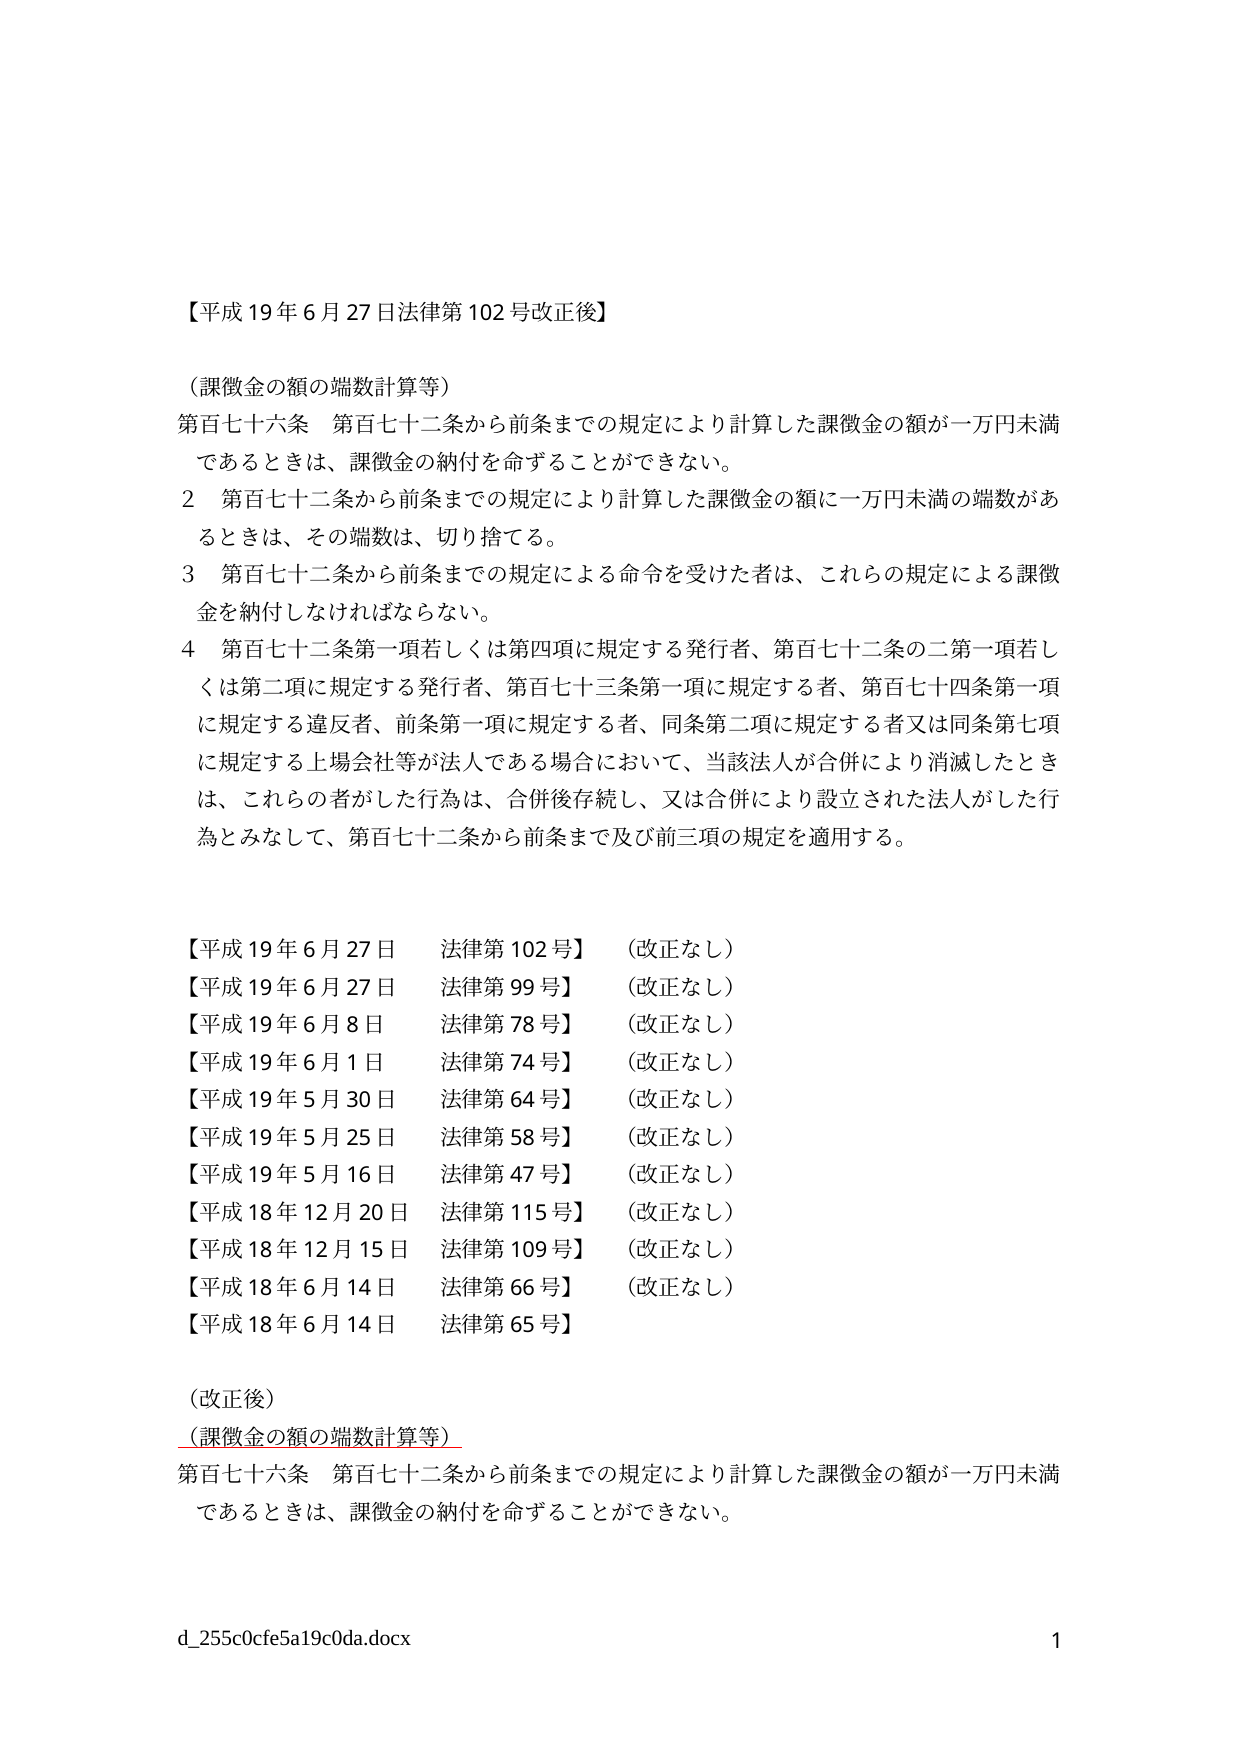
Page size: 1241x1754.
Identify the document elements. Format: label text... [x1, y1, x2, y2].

text 【平成19年5月16日 法律第47号】 （改正なし） [177, 1154, 1063, 1192]
text ２ 第百七十二条から前条までの規定により計算した課徴金の額に一万円未満の端数があるときは、その端数は、切り捨てる。 [177, 479, 1063, 554]
text 【平成19年6月27日法律第102号改正後】 [177, 292, 1063, 329]
text （課徴金の額の端数計算等） [177, 1417, 1063, 1454]
text 第百七十六条 第百七十二条から前条までの規定により計算した課徴金の額が一万円未満であるときは、課徴金の納付を命ずることができない。 [177, 404, 1063, 479]
text 【平成19年5月25日 法律第58号】 （改正なし） [177, 1117, 1063, 1154]
text （課徴金の額の端数計算等） [177, 367, 1063, 404]
text 【平成18年12月15日 法律第109号】 （改正なし） [177, 1229, 1063, 1267]
text （改正後） [177, 1379, 1063, 1417]
text 【平成19年6月27日 法律第102号】 （改正なし） [177, 929, 1063, 967]
text 【平成18年6月14日 法律第65号】 [177, 1304, 1063, 1342]
text 【平成19年6月1日 法律第74号】 （改正なし） [177, 1042, 1063, 1079]
text ４ 第百七十二条第一項若しくは第四項に規定する発行者、第百七十二条の二第一項若しくは第二項に規定する発行者、第百七十三条第一項に規定する者、第百七十四条第一項に規定する違反者、前条第一項に規定する者、同条第二項に規定する者又は同条第七項に規定する上場会社等が法人である場合において、当該法人が合併により消滅したときは、これらの者がした行為は、合併後存続し、又は合併により設立された法人がした行為とみなして、第百七十二条から前条まで及び前三項の規定を適用する。 [177, 629, 1063, 854]
text 【平成19年6月27日 法律第99号】 （改正なし） [177, 967, 1063, 1004]
text 第百七十六条 第百七十二条から前条までの規定により計算した課徴金の額が一万円未満であるときは、課徴金の納付を命ずることができない。 [177, 1454, 1063, 1529]
text 【平成18年12月20日 法律第115号】 （改正なし） [177, 1192, 1063, 1229]
text 【平成19年5月30日 法律第64号】 （改正なし） [177, 1079, 1063, 1117]
text ３ 第百七十二条から前条までの規定による命令を受けた者は、これらの規定による課徴金を納付しなければならない。 [177, 554, 1063, 629]
text 【平成19年6月8日 法律第78号】 （改正なし） [177, 1004, 1063, 1042]
text 【平成18年6月14日 法律第66号】 （改正なし） [177, 1267, 1063, 1304]
